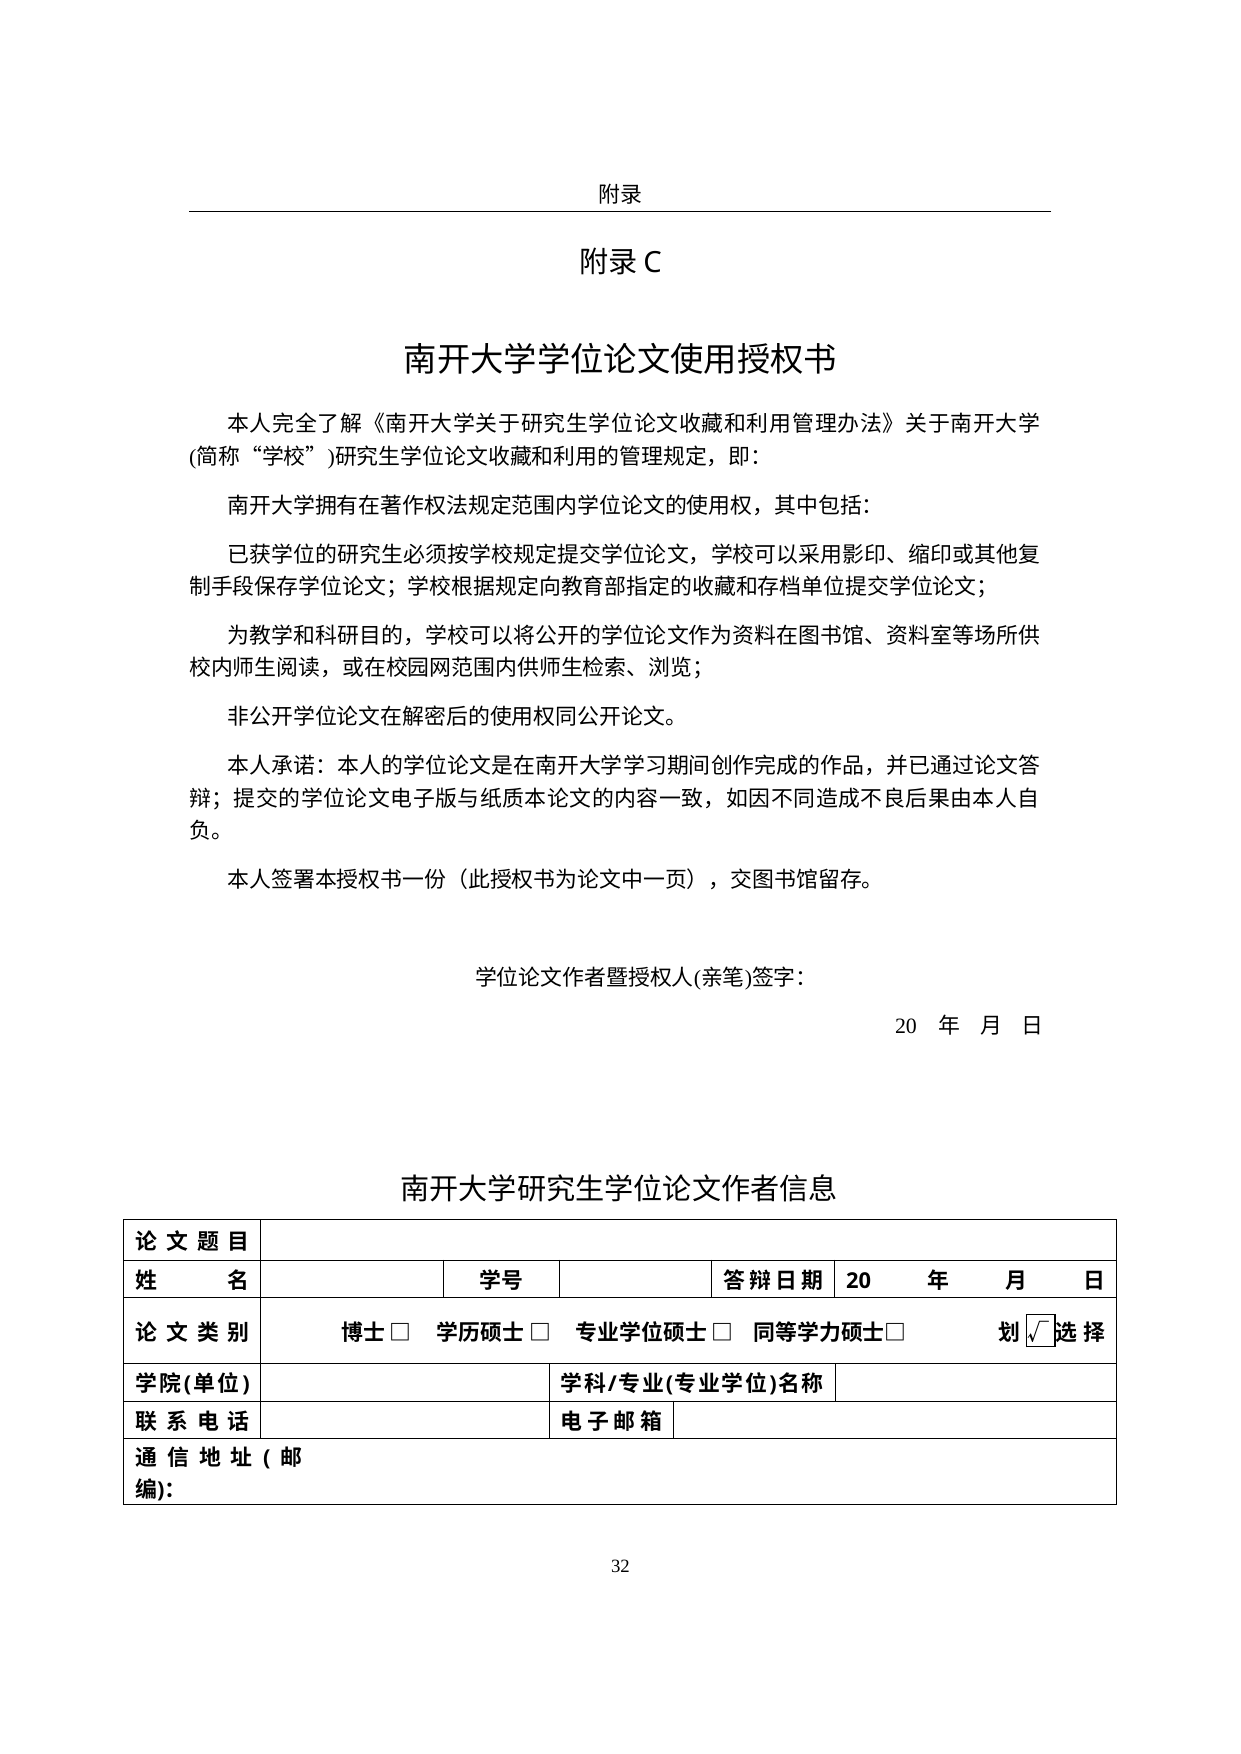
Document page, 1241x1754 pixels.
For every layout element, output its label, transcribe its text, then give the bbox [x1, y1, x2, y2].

table_cell 学科/专业(专业学位)名称 [550, 1364, 835, 1401]
table_cell 通信地址(邮编)： [124, 1439, 313, 1504]
text 本人签署本授权书一份（此授权书为论文中一页），交图书馆留存。 [189, 862, 1043, 894]
table_cell 论文类别 [124, 1298, 260, 1363]
text 附录C [189, 227, 1051, 292]
text 20 年 月 日 [189, 1008, 1043, 1041]
table_cell [261, 1402, 549, 1438]
table_cell 姓名 [124, 1261, 260, 1297]
text 学位论文作者暨授权人(亲笔)签字： [189, 959, 1043, 992]
text 南开大学拥有在著作权法规定范围内学位论文的使用权，其中包括： [189, 487, 1043, 520]
text 本人承诺：本人的学位论文是在南开大学学习期间创作完成的作品，并已通过论文答辩；提交的学位论文电子版与纸质本论文的内容一致，如因不同造成不良后果由本人自负。 [189, 748, 1043, 845]
table_cell 划√选择 [987, 1298, 1116, 1363]
table_cell [560, 1261, 711, 1297]
text 非公开学位论文在解密后的使用权同公开论文。 [189, 699, 1043, 731]
table_cell [261, 1261, 443, 1297]
table_cell 答辩日期 [712, 1261, 834, 1297]
text 为教学和科研目的，学校可以将公开的学位论文作为资料在图书馆、资料室等场所供校内师生阅读，或在校园网范围内供师生检索、浏览； [189, 617, 1043, 682]
table_header 论文题目 [124, 1220, 260, 1259]
table_cell [674, 1402, 1116, 1438]
table_cell 联系电话 [124, 1402, 260, 1438]
table_cell [314, 1439, 1116, 1504]
text 已获学位的研究生必须按学校规定提交学位论文，学校可以采用影印、缩印或其他复制手段保存学位论文；学校根据规定向教育部指定的收藏和存档单位提交学位论文； [189, 536, 1043, 601]
table_header [261, 1220, 1116, 1259]
text 南开大学学位论文使用授权书 [189, 324, 1051, 389]
table_cell 电子邮箱 [550, 1402, 673, 1438]
table_cell 博士 □ 学历硕士 □ 专业学位硕士 □ 同等学力硕士□ [261, 1298, 987, 1363]
text 南开大学研究生学位论文作者信息 [189, 1154, 1049, 1219]
table_cell 20 年 月 日 [835, 1261, 1116, 1297]
table_cell [261, 1364, 549, 1401]
table_cell [836, 1364, 1116, 1401]
text 本人完全了解《南开大学关于研究生学位论文收藏和利用管理办法》关于南开大学(简称“学校”)研究生学位论文收藏和利用的管理规定，即： [189, 406, 1043, 471]
table_cell 学号 [444, 1261, 559, 1297]
table_cell 学院(单位) [124, 1364, 260, 1401]
